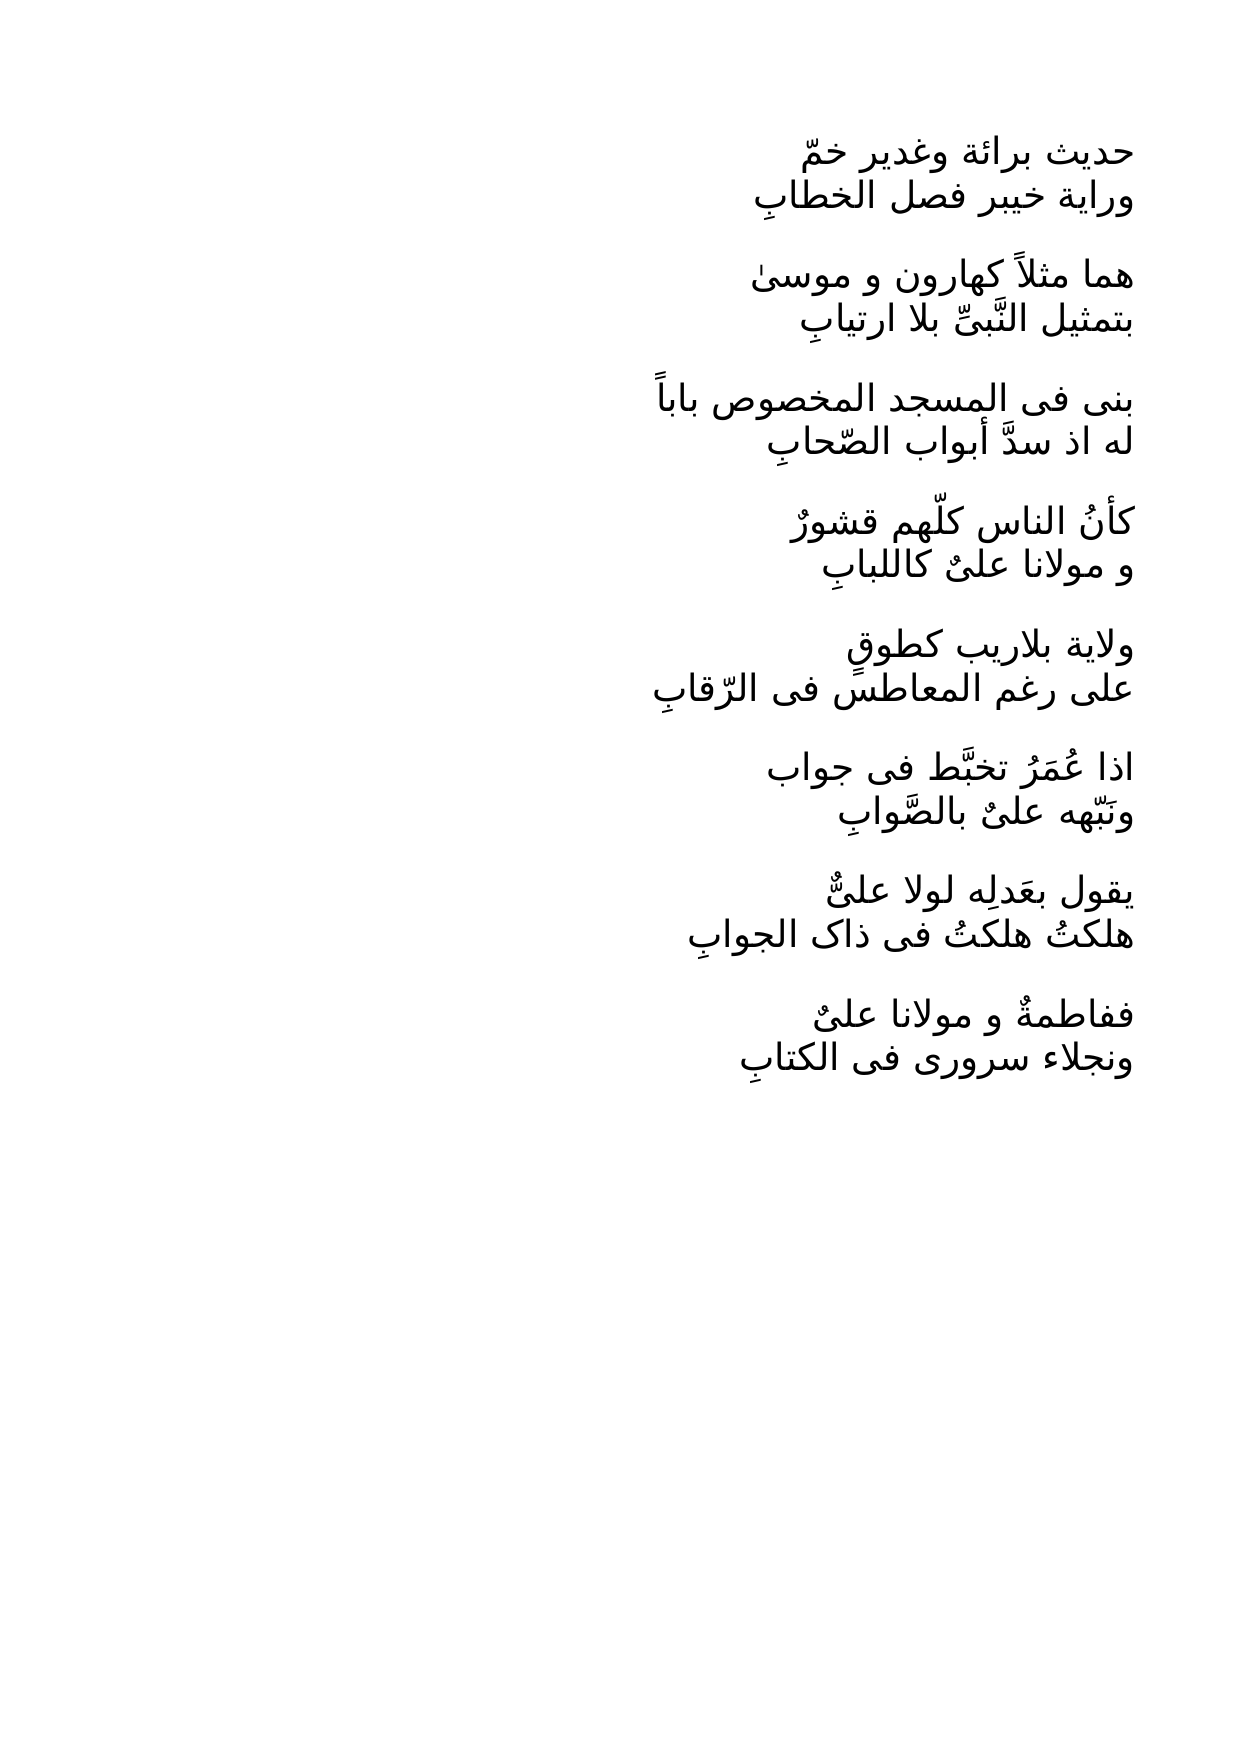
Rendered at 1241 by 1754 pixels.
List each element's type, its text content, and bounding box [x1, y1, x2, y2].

text حدیث برائة وغدیر خمّ [75, 130, 1165, 173]
text یقول بعَدلِه لولا علیٌّ [75, 869, 1165, 913]
text بنی فی المسجد المخصوص باباً [75, 376, 1165, 420]
text هلکتُ هلکتُ فی ذاک الجوابِ [75, 913, 1165, 956]
text علی رغم المعاطس فی الرّقابِ [75, 666, 1165, 710]
text ونجلاء سروری فی الکتابِ [75, 1036, 1165, 1079]
text اذا عُمَرُ تخبَّط فی جواب [75, 746, 1165, 789]
text کأنُ الناس کلّهم قشورٌ [75, 499, 1165, 543]
text ولایة بلاریب کطوقٍ [75, 623, 1165, 666]
text ونَبّهه علیٌ بالصَّوابِ [75, 789, 1165, 833]
text ورایة خیبر فصل الخطابِ [75, 173, 1165, 217]
text ففاطمةٌ و مولانا علیٌ [75, 992, 1165, 1036]
text هما مثلاً کهارون و موسیٰ [75, 253, 1165, 297]
text و مولانا علیٌ کاللبابِ [75, 543, 1165, 587]
text له اذ سدَّ أبواب الصّحابِ [75, 420, 1165, 463]
text بتمثیل النَّبیِّ بلا ارتیابِ [75, 297, 1165, 340]
